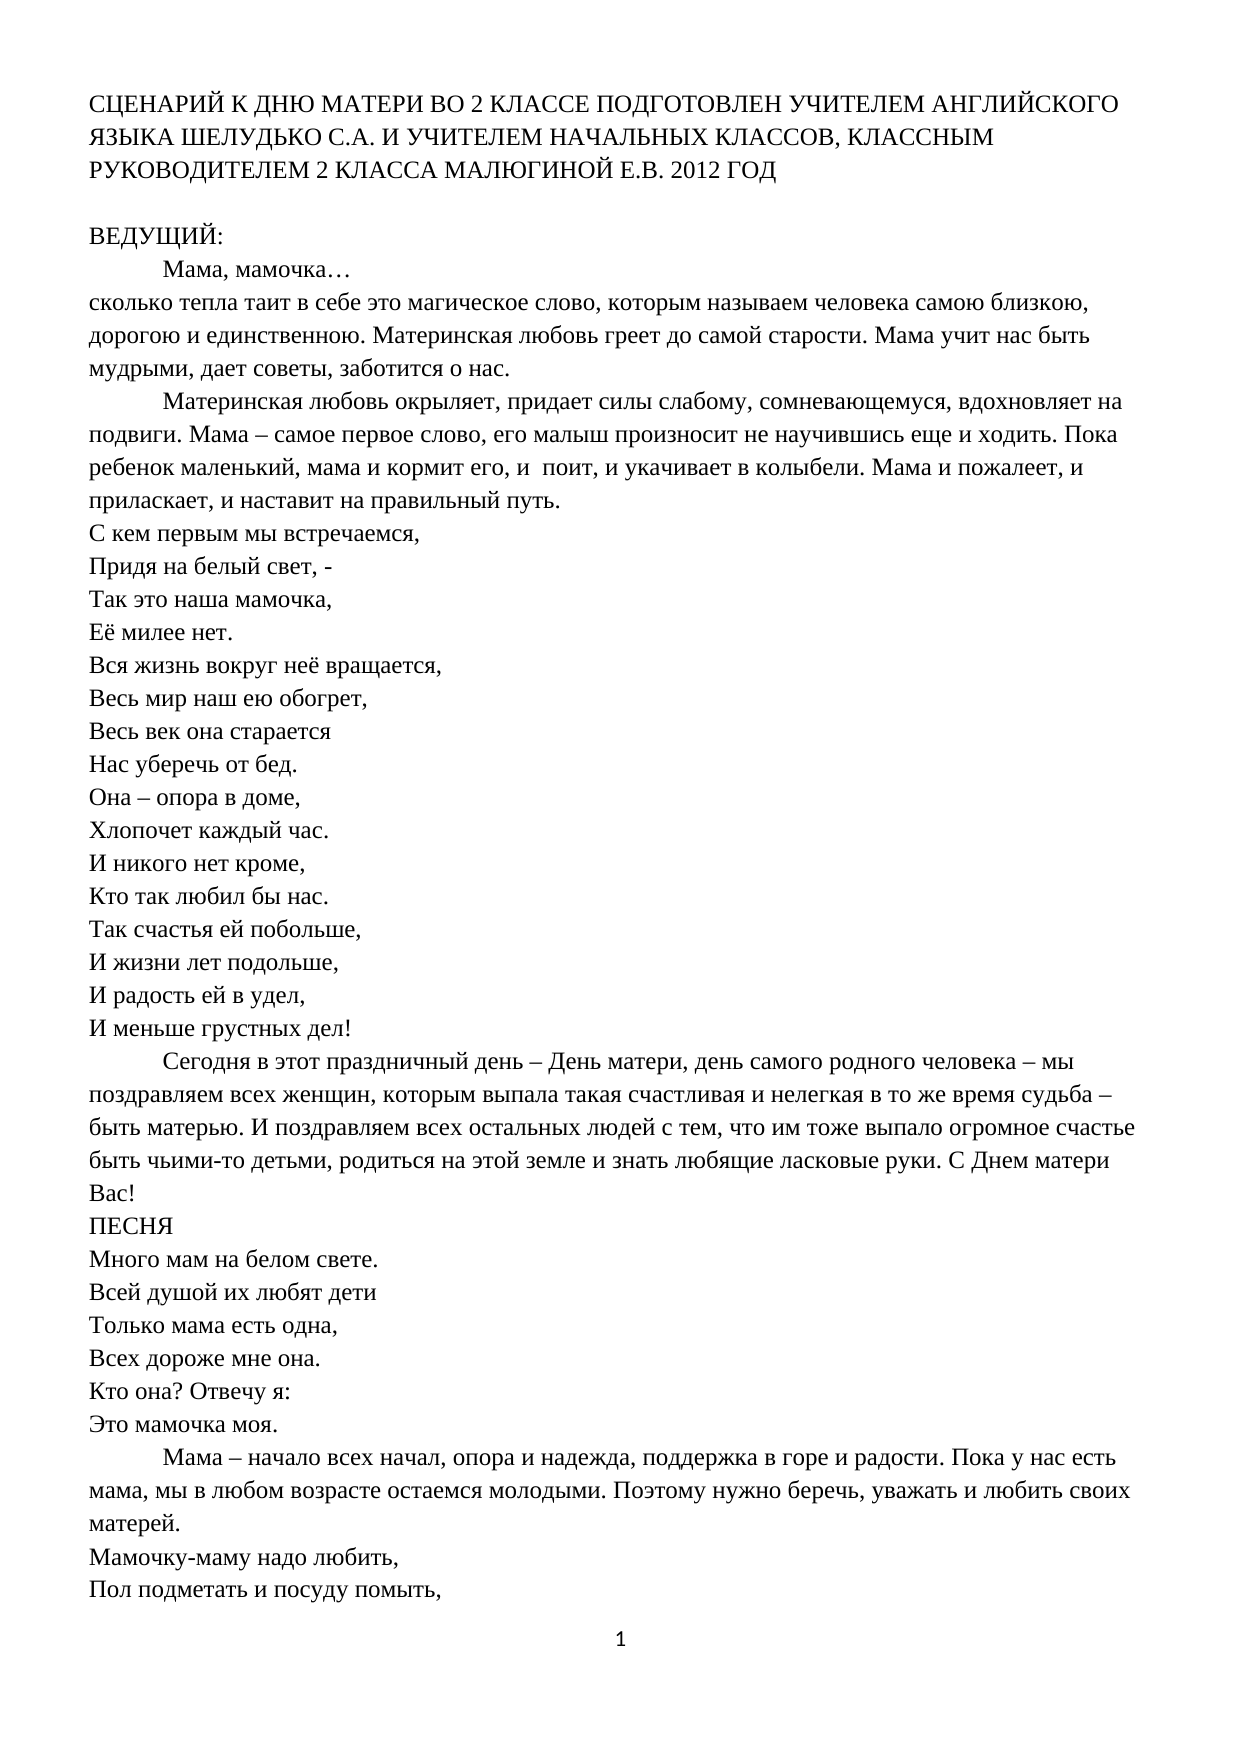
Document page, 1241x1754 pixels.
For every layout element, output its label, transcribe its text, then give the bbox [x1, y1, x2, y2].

text Мамочку-маму надо любить, [89, 1542, 1152, 1570]
text Весь мир наш ею обогрет, [89, 683, 1152, 712]
text Только мама есть одна, [89, 1310, 1152, 1339]
text Хлопочет каждый час. [89, 815, 1152, 844]
text И радость ей в удел, [89, 980, 1152, 1009]
text Всех дороже мне она. [89, 1343, 1152, 1372]
text Кто она? Отвечу я: [89, 1376, 1152, 1405]
text Придя на белый свет, - [89, 551, 1152, 580]
text С кем первым мы встречаемся, [89, 518, 1152, 547]
text СЦЕНАРИЙ К ДНЮ МАТЕРИ ВО 2 КЛАССЕ ПОДГОТОВЛЕН УЧИТЕЛЕМ АНГЛИЙСКОГО ЯЗЫКА ШЕЛУДЬКО С.А. И УЧИТЕЛЕМ НАЧАЛЬНЫХ КЛАССОВ, КЛАССНЫМ РУКОВОДИТЕЛЕМ 2 КЛАССА МАЛЮГИНОЙ Е.В. 2012 ГОД [89, 89, 1152, 183]
text Её милее нет. [89, 617, 1152, 646]
text Мама – начало всех начал, опора и надежда, поддержка в горе и радости. Пока у нас есть мама, мы в любом возрасте остаемся молодыми. Поэтому нужно беречь, уважать и любить своих матерей. [89, 1442, 1152, 1537]
text Всей душой их любят дети [89, 1277, 1152, 1306]
text Вся жизнь вокруг неё вращается, [89, 650, 1152, 679]
text Кто так любил бы нас. [89, 881, 1152, 910]
text Нас уберечь от бед. [89, 749, 1152, 778]
text И меньше грустных дел! [89, 1013, 1152, 1042]
text Пол подметать и посуду помыть, [89, 1574, 1152, 1603]
text Она – опора в доме, [89, 782, 1152, 811]
text ПЕСНЯ [89, 1211, 1152, 1240]
text И никого нет кроме, [89, 848, 1152, 877]
text И жизни лет подольше, [89, 947, 1152, 976]
text Материнская любовь окрыляет, придает силы слабому, сомневающемуся, вдохновляет на подвиги. Мама – самое первое слово, его малыш произносит не научившись еще и ходить. Пока ребенок маленький, мама и кормит его, и поит, и укачивает в колыбели. Мама и пожалеет, и приласкает, и наставит на правильный путь. [89, 386, 1152, 514]
text сколько тепла таит в себе это магическое слово, которым называем человека самою близкою, дорогою и единственною. Материнская любовь греет до самой старости. Мама учит нас быть мудрыми, дает советы, заботится о нас. [89, 287, 1152, 382]
text Сегодня в этот праздничный день – День матери, день самого родного человека – мы поздравляем всех женщин, которым выпала такая счастливая и нелегкая в то же время судьба – быть матерью. И поздравляем всех остальных людей с тем, что им тоже выпало огромное счастье быть чьими-то детьми, родиться на этой земле и знать любящие ласковые руки. С Днем матери Вас! [89, 1046, 1152, 1207]
text Весь век она старается [89, 716, 1152, 745]
text ВЕДУЩИЙ: [89, 221, 1152, 249]
text Много мам на белом свете. [89, 1244, 1152, 1273]
text Мама, мамочка… [89, 254, 1152, 282]
text Это мамочка моя. [89, 1409, 1152, 1438]
text Так это наша мамочка, [89, 584, 1152, 613]
text Так счастья ей побольше, [89, 914, 1152, 943]
